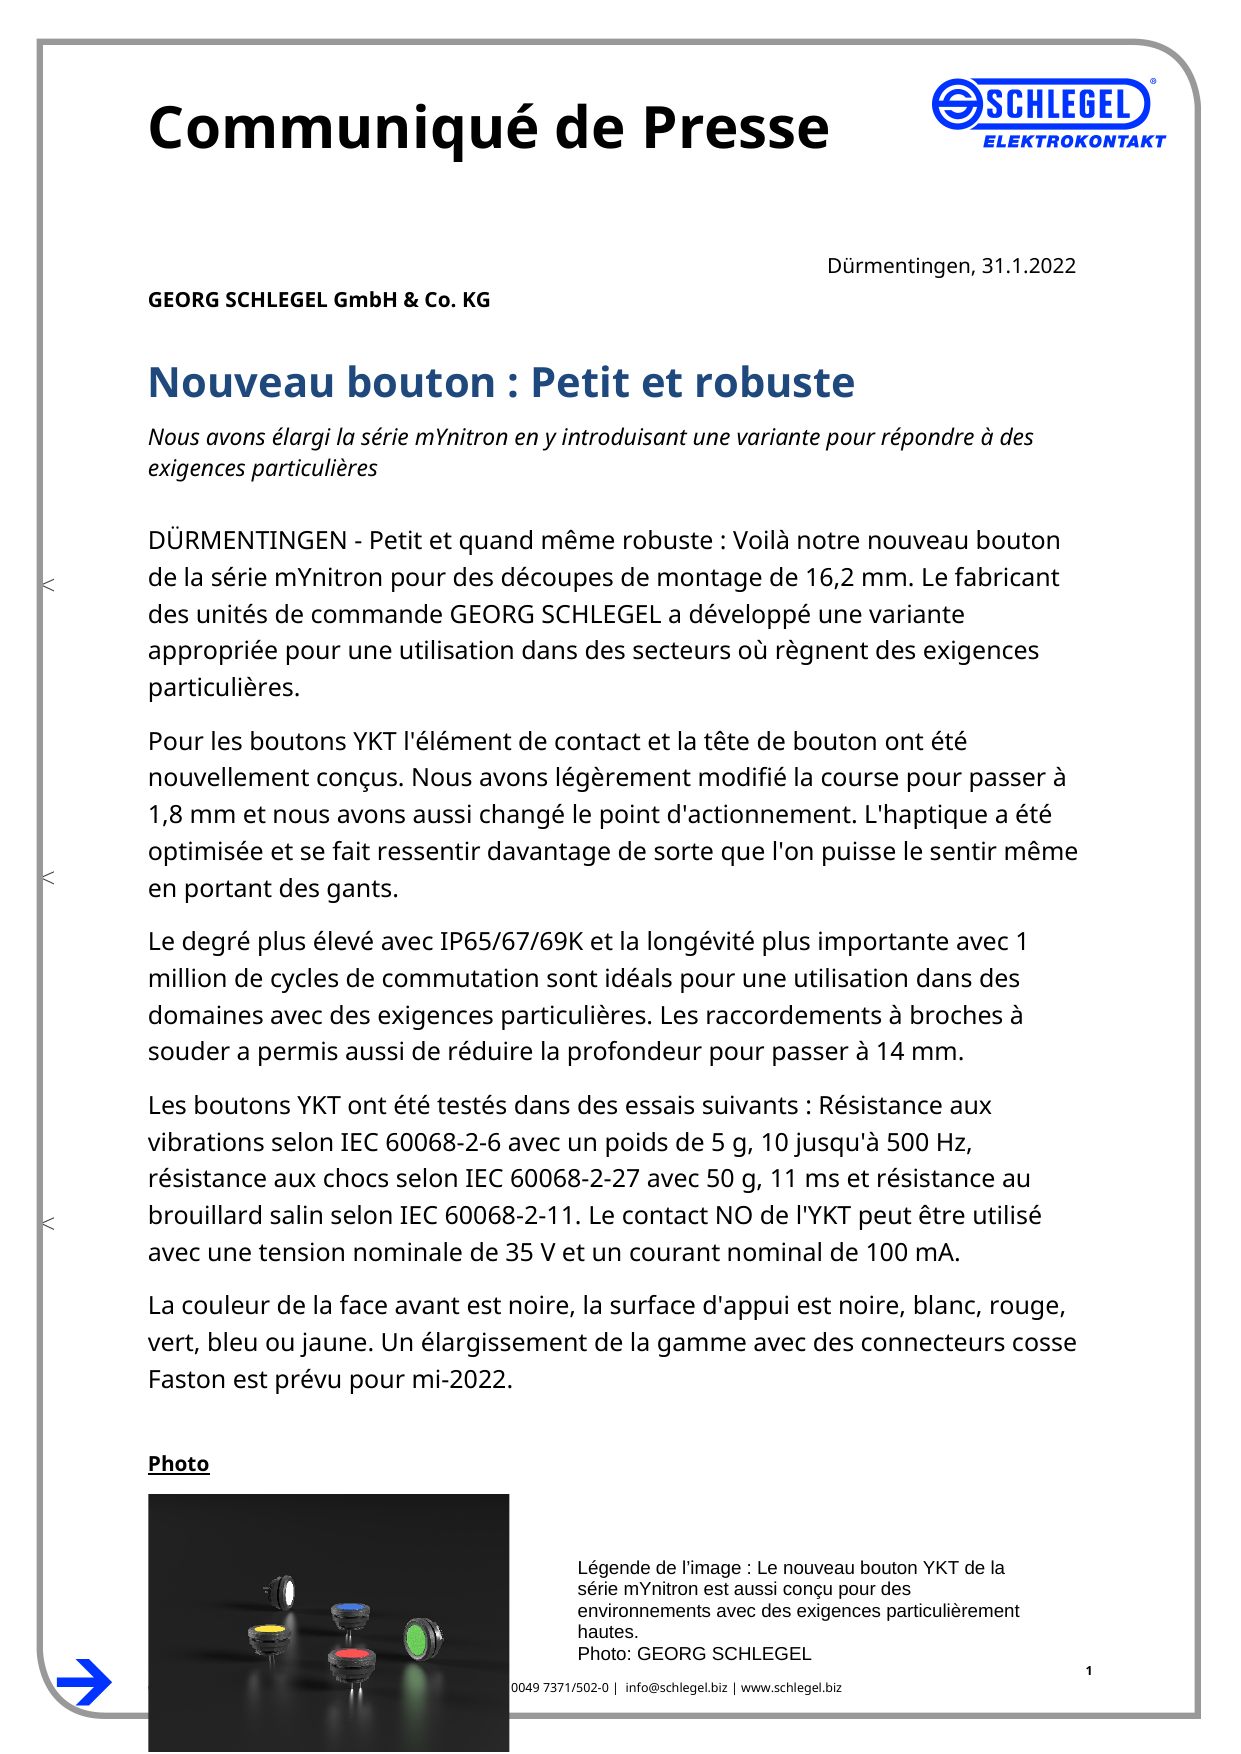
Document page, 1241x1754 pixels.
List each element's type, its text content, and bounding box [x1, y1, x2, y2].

text Le degré plus élevé avec IP65/67/69K et la longévité plus importante avec 1 million de cycles de commutation sont idéals pour une utilisation dans des domaines avec des exigences particulières. Les raccordements à broches à souder a permis aussi de réduire la profondeur pour passer à 14 mm. [148, 924, 1093, 1068]
text Les boutons YKT ont été testés dans des essais suivants : Résistance aux vibrations selon IEC 60068-2-6 avec un poids de 5 g, 10 jusqu'à 500 Hz, résistance aux chocs selon IEC 60068-2-27 avec 50 g, 11 ms et résistance au brouillard salin selon IEC 60068-2-11. Le contact NO de l'YKT peut être utilisé avec une tension nominale de 35 V et un courant nominal de 100 mA. [148, 1087, 1093, 1269]
text GEORG SCHLEGEL GmbH & Co. KG [148, 285, 1093, 313]
text La couleur de la face avant est noire, la surface d'appui est noire, blanc, rouge, vert, bleu ou jaune. Un élargissement de la gamme avec des connecteurs cosse Faston est prévu pour mi-2022. [148, 1288, 1093, 1396]
text DÜRMENTINGEN - Petit et quand même robuste : Voilà notre nouveau bouton de la série mYnitron pour des découpes de montage de 16,2 mm. Le fabricant des unités de commande GEORG SCHLEGEL a développé une variante appropriée pour une utilisation dans des secteurs où règnent des exigences particulières. [148, 523, 1093, 704]
text Dürmentingen, 31.1.2022 [148, 251, 1093, 279]
text Photo [148, 1449, 1093, 1477]
picture [0, 0, 1239, 1754]
text Nous avons élargi la série mYnitron en y introduisant une variante pour répondre à des exigences particulières [148, 421, 1093, 483]
text Pour les boutons YKT l'élément de contact et la tête de bouton ont été nouvellement conçus. Nous avons légèrement modifié la course pour passer à 1,8 mm et nous avons aussi changé le point d'actionnement. L'haptique a été optimisée et se fait ressentir davantage de sorte que l'on puisse le sentir même en portant des gants. [148, 723, 1093, 904]
text Nouveau bouton : Petit et robuste [148, 353, 1093, 410]
